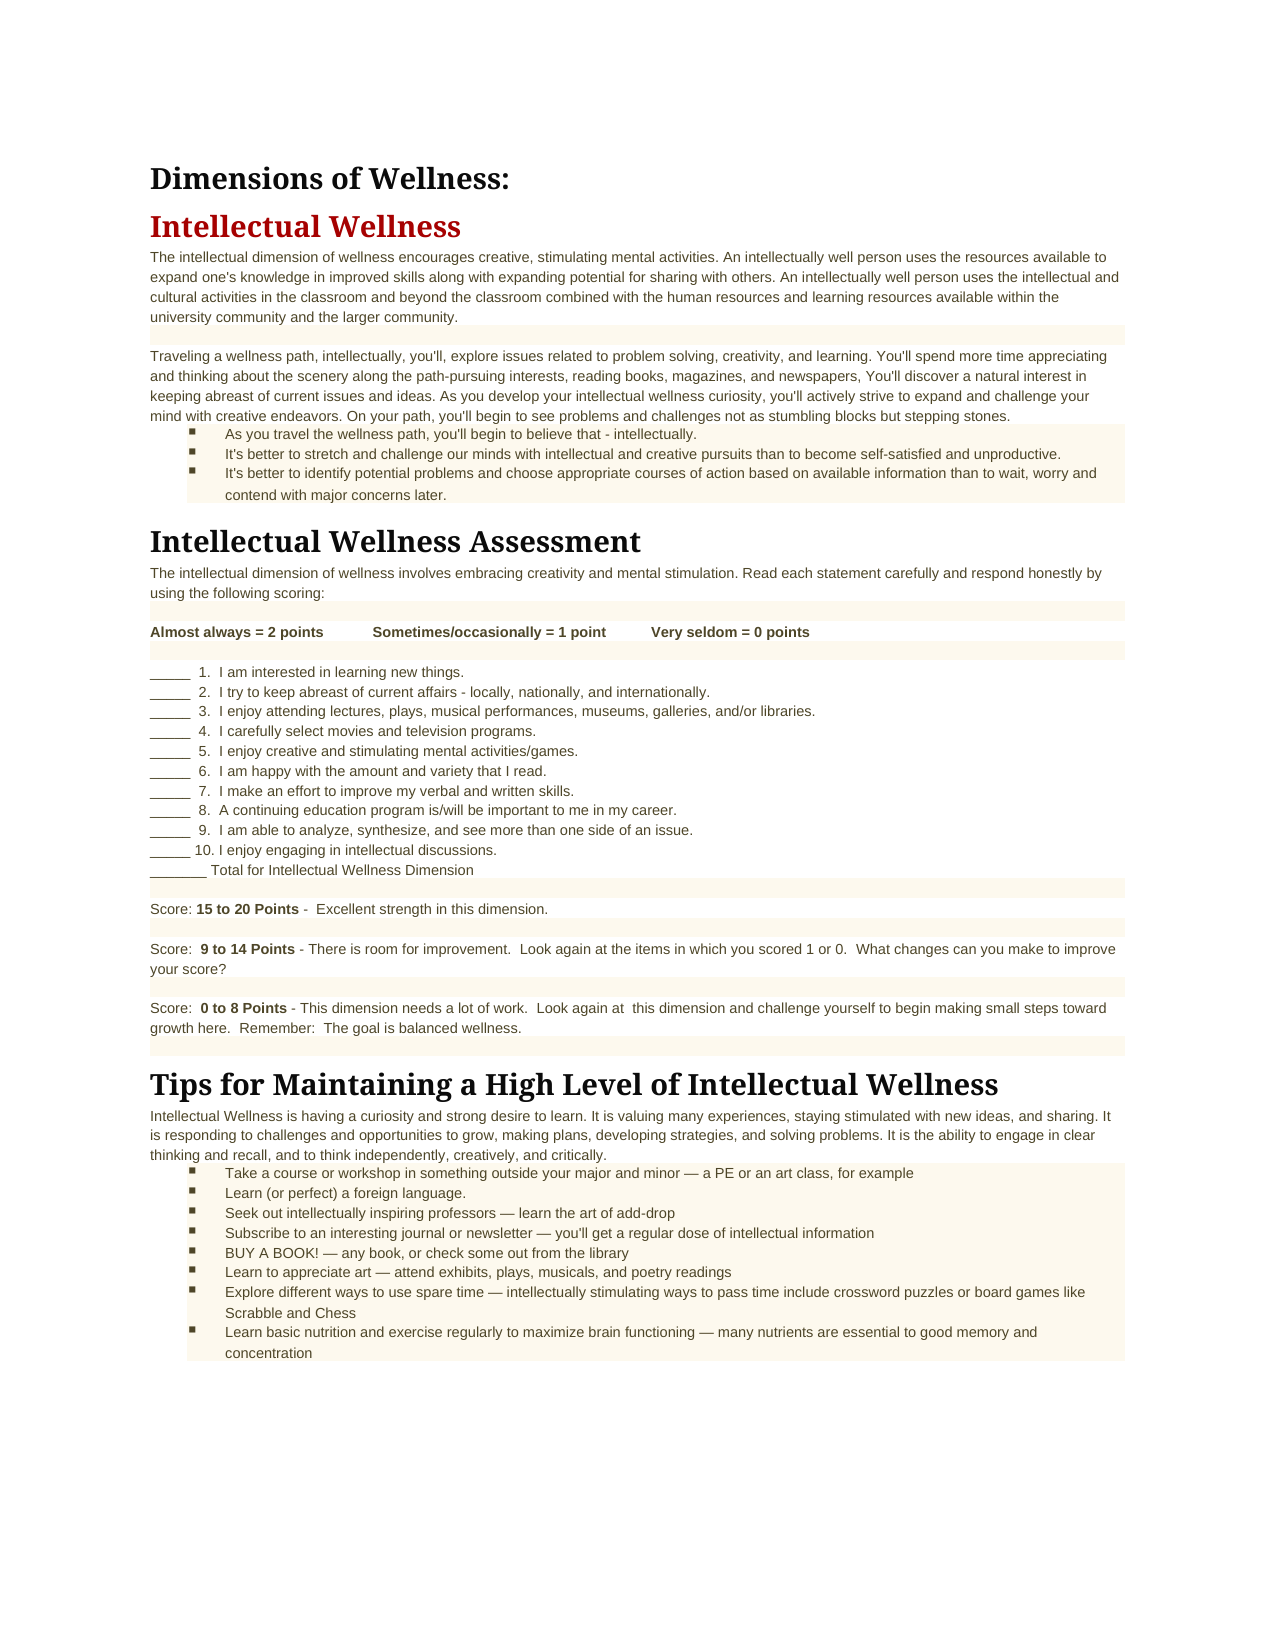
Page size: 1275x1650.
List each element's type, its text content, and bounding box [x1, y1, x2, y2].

text _____ 7. I make an effort to improve my verbal and written skills. [150, 779, 1125, 799]
text The intellectual dimension of wellness encourages creative, stimulating mental activities. An intellectually well person uses the resources available to expand one's knowledge in improved skills along with expanding potential for sharing with others. An intellectually well person uses the intellectual and cultural activities in the classroom and beyond the classroom combined with the human resources and learning resources available within the university community and the larger community. [150, 246, 1125, 325]
list Seek out intellectually inspiring professors — learn the art of add-drop [187, 1203, 1125, 1223]
list BUY A BOOK! — any book, or check some out from the library [187, 1243, 1125, 1262]
text _____ 5. I enjoy creative and stimulating mental activities/games. [150, 739, 1125, 759]
list Learn basic nutrition and exercise regularly to maximize brain functioning — many nutrients are essential to good memory and concentration [187, 1322, 1125, 1361]
text _______ Total for Intellectual Wellness Dimension [150, 858, 1125, 878]
text _____ 3. I enjoy attending lectures, plays, musical performances, museums, galleries, and/or libraries. [150, 700, 1125, 720]
text Intellectual Wellness is having a curiosity and strong desire to learn. It is valuing many experiences, staying stimulated with new ideas, and sharing. It is responding to challenges and opportunities to grow, making plans, developing strategies, and solving problems. It is the ability to engage in clear thinking and recall, and to think independently, creatively, and critically. [150, 1104, 1125, 1163]
text Traveling a wellness path, intellectually, you'll, explore issues related to problem solving, creativity, and learning. You'll spend more time appreciating and thinking about the scenery along the path-pursuing interests, reading books, magazines, and newspapers, You'll discover a natural interest in keeping abreast of current issues and ideas. As you develop your intellectual wellness curiosity, you'll actively strive to expand and challenge your mind with creative endeavors. On your path, you'll begin to see problems and challenges not as stumbling blocks but stepping stones. [150, 345, 1125, 424]
list Learn to appreciate art — attend exhibits, plays, musicals, and poetry readings [187, 1262, 1125, 1282]
text Score: 0 to 8 Points - This dimension needs a lot of work. Look again at this dimension and challenge yourself to begin making small steps toward growth here. Remember: The goal is balanced wellness. [150, 997, 1125, 1036]
list Take a course or workshop in something outside your major and minor — a PE or an art class, for example [187, 1163, 1125, 1183]
text _____ 9. I am able to analyze, synthesize, and see more than one side of an issue. [150, 819, 1125, 838]
list It's better to stretch and challenge our minds with intellectual and creative pursuits than to become self-satisfied and unproductive. [187, 444, 1125, 463]
text Score: 15 to 20 Points - Excellent strength in this dimension. [150, 898, 1125, 918]
list Subscribe to an interesting journal or newsletter — you'll get a regular dose of intellectual information [187, 1223, 1125, 1243]
text The intellectual dimension of wellness involves embracing creativity and mental stimulation. Read each statement carefully and respond honestly by using the following scoring: [150, 561, 1125, 601]
text Score: 9 to 14 Points - There is room for improvement. Look again at the items in which you scored 1 or 0. What changes can you make to improve your score? [150, 937, 1125, 977]
list Learn (or perfect) a foreign language. [187, 1183, 1125, 1203]
text _____ 1. I am interested in learning new things. [150, 660, 1125, 680]
text _____ 2. I try to keep abreast of current affairs - locally, nationally, and internationally. [150, 680, 1125, 700]
text Tips for Maintaining a High Level of Intellectual Wellness [150, 1056, 1125, 1104]
text Almost always = 2 points Sometimes/occasionally = 1 point Very seldom = 0 points [150, 621, 1125, 641]
list As you travel the wellness path, you'll begin to believe that - intellectually. [187, 424, 1125, 444]
list It's better to identify potential problems and choose appropriate courses of action based on available information than to wait, worry and contend with major concerns later. [187, 463, 1125, 503]
text _____ 6. I am happy with the amount and variety that I read. [150, 759, 1125, 779]
text Dimensions of Wellness: Intellectual Wellness [150, 150, 1125, 246]
text _____ 10. I enjoy engaging in intellectual discussions. [150, 838, 1125, 858]
text Intellectual Wellness Assessment [150, 513, 1125, 561]
text _____ 4. I carefully select movies and television programs. [150, 720, 1125, 739]
list Explore different ways to use spare time — intellectually stimulating ways to pass time include crossword puzzles or board games like Scrabble and Chess [187, 1282, 1125, 1322]
text _____ 8. A continuing education program is/will be important to me in my career. [150, 799, 1125, 819]
